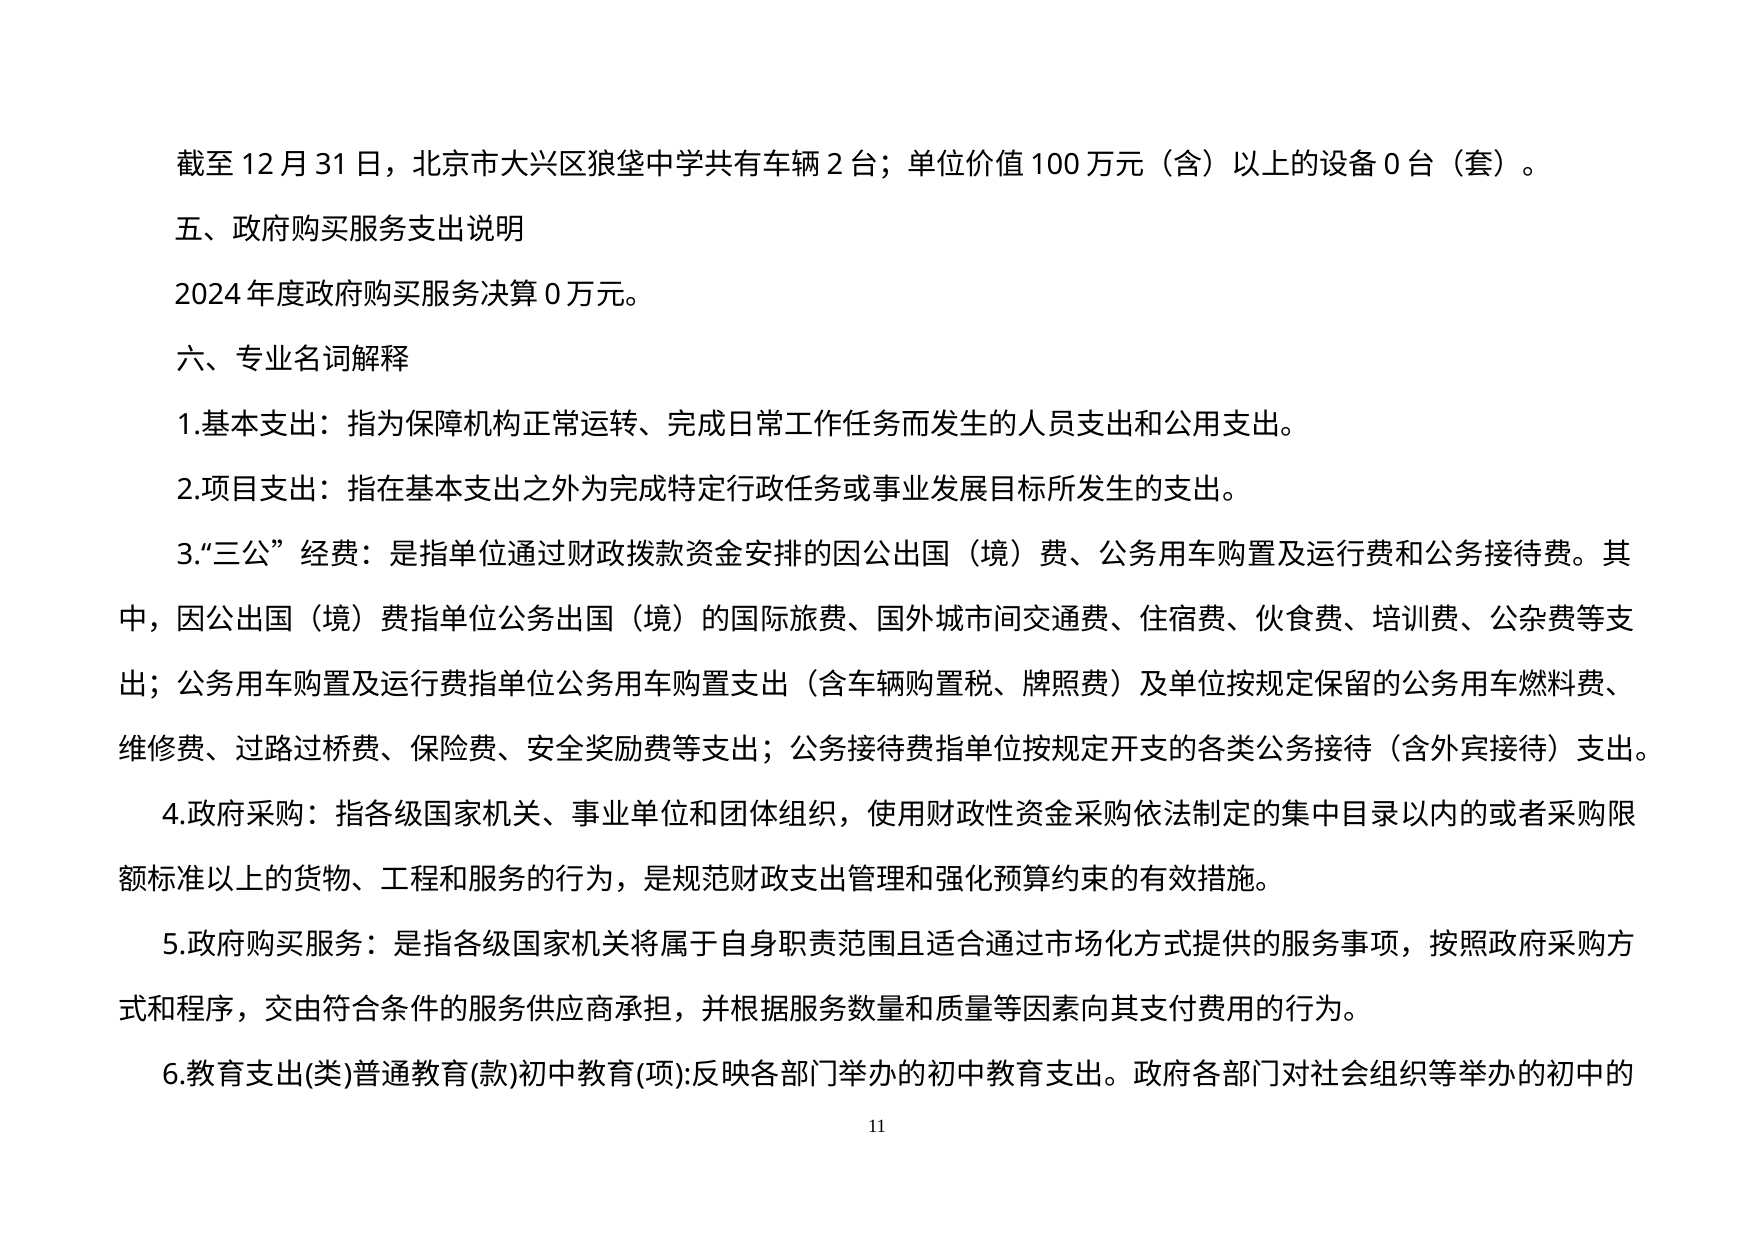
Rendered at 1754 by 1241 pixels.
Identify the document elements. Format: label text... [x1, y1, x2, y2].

text 1.基本支出：指为保障机构正常运转、完成日常工作任务而发生的人员支出和公用支出。 [118, 389, 1636, 454]
text 3.“三公”经费：是指单位通过财政拨款资金安排的因公出国（境）费、公务用车购置及运行费和公务接待费。其中，因公出国（境）费指单位公务出国（境）的国际旅费、国外城市间交通费、住宿费、伙食费、培训费、公杂费等支出；公务用车购置及运行费指单位公务用车购置支出（含车辆购置税、牌照费）及单位按规定保留的公务用车燃料费、维修费、过路过桥费、保险费、安全奖励费等支出；公务接待费指单位按规定开支的各类公务接待（含外宾接待）支出。 [118, 519, 1636, 779]
text 5.政府购买服务：是指各级国家机关将属于自身职责范围且适合通过市场化方式提供的服务事项，按照政府采购方式和程序，交由符合条件的服务供应商承担，并根据服务数量和质量等因素向其支付费用的行为。 [118, 909, 1636, 1039]
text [118, 1039, 1636, 1104]
text 2024年度政府购买服务决算0万元。 [118, 259, 1636, 324]
text 五、政府购买服务支出说明 [118, 194, 1636, 259]
text 六、专业名词解释 [118, 324, 1636, 389]
text 2.项目支出：指在基本支出之外为完成特定行政任务或事业发展目标所发生的支出。 [118, 454, 1636, 519]
text 4.政府采购：指各级国家机关、事业单位和团体组织，使用财政性资金采购依法制定的集中目录以内的或者采购限额标准以上的货物、工程和服务的行为，是规范财政支出管理和强化预算约束的有效措施。 [118, 779, 1636, 909]
text 截至12月31日，北京市大兴区狼垡中学共有车辆2台；单位价值100万元（含）以上的设备0台（套）。 [118, 129, 1636, 194]
